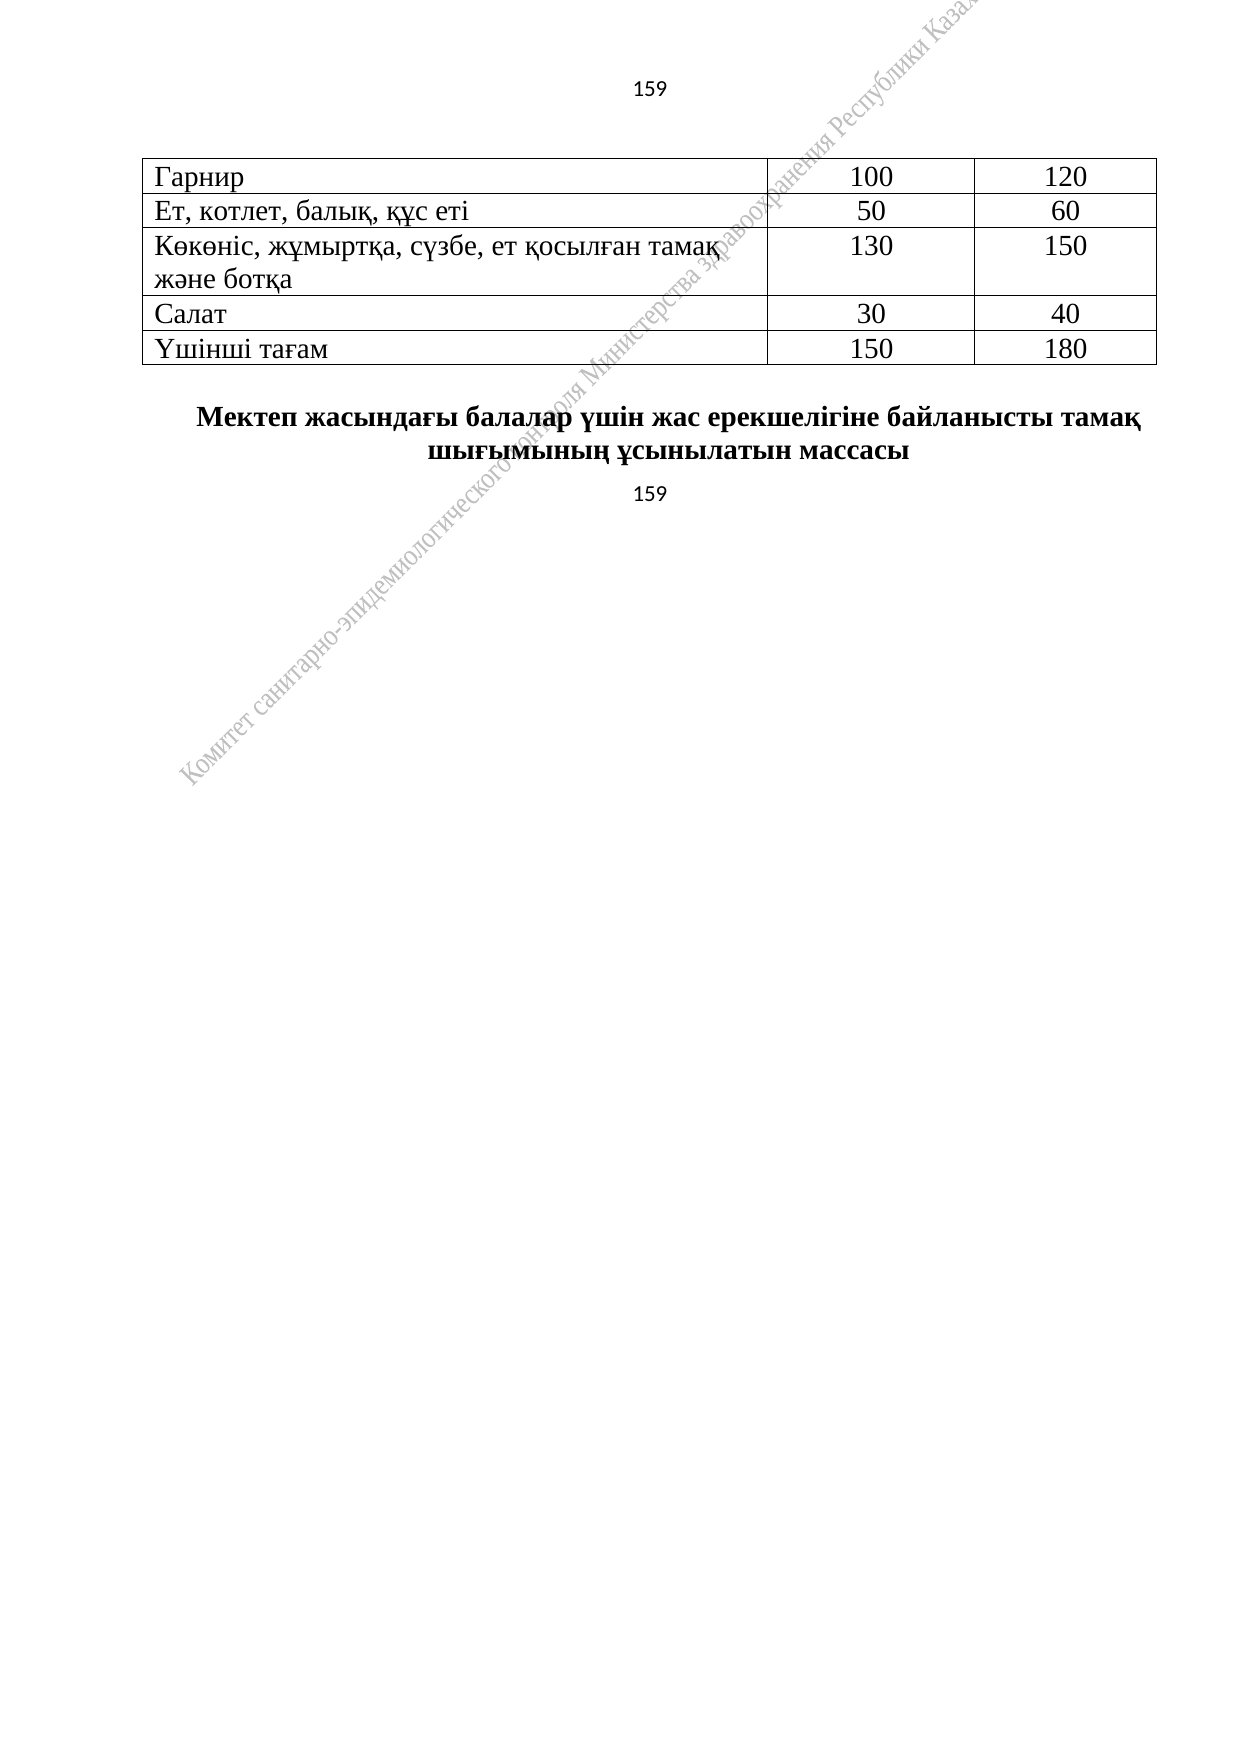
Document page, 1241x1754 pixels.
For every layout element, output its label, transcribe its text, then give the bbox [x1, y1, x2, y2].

table_cell 120 [975, 159, 1156, 192]
table_cell 100 [768, 159, 974, 192]
table_cell 50 [768, 194, 974, 227]
table_cell Гарнир [143, 159, 767, 192]
table_cell Ет, котлет, балық, құс еті [143, 194, 767, 227]
table_cell 180 [975, 331, 1156, 364]
table_cell 130 [768, 228, 974, 295]
table_cell Салат [143, 296, 767, 330]
table_cell 30 [768, 296, 974, 330]
table_cell 150 [768, 331, 974, 364]
text Мектеп жасындағы балалар үшін жас ерекшелігіне байланысты тамақ шығымының ұсынылатын массасы [185, 399, 1152, 466]
table_cell 150 [975, 228, 1156, 295]
table_cell 40 [975, 296, 1156, 330]
table_cell Үшінші тағам [143, 331, 767, 364]
table_cell 60 [975, 194, 1156, 227]
table_cell Көкөніс, жұмыртқа, сүзбе, ет қосылған тамақ және ботқа [143, 228, 767, 295]
